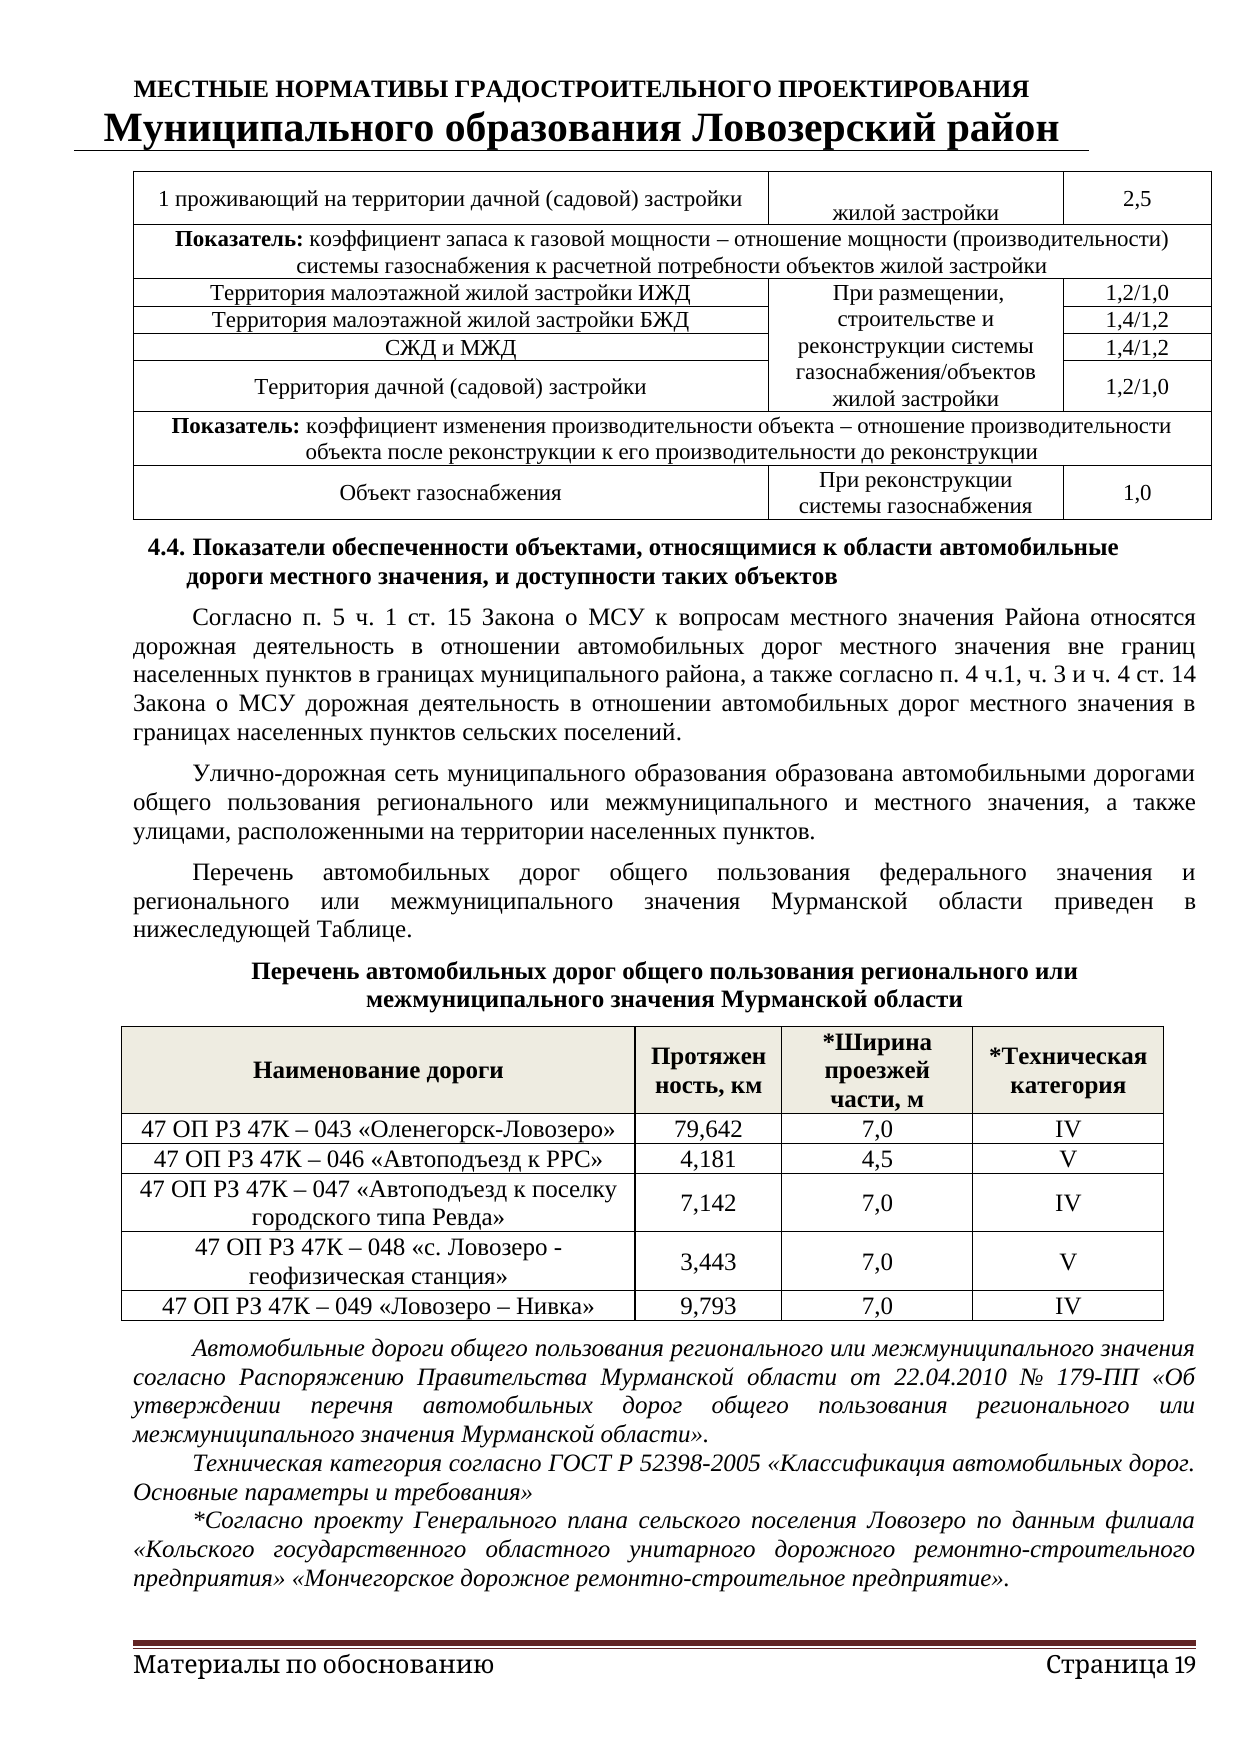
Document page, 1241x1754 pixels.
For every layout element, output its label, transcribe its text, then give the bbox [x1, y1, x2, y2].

table_cell V [973, 1232, 1163, 1290]
table_cell 7,0 [782, 1174, 972, 1231]
table_cell 1,2/1,0 [1064, 361, 1211, 411]
table_cell 79,642 [636, 1114, 781, 1143]
table_cell 7,0 [782, 1291, 972, 1319]
table_header *Ширина проезжей части, м [782, 1027, 972, 1113]
table_cell 1 проживающий на территории дачной (садовой) застройки [134, 172, 768, 224]
text Перечень автомобильных дорог общего пользования федерального значения и регионального или межмуниципального значения Мурманской области приведен в нижеследующей Таблице. [133, 857, 1196, 943]
text Автомобильные дороги общего пользования регионального или межмуниципального значения согласно Распоряжению Правительства Мурманской области от 22.04.2010 № 179-ПП «Об утверждении перечня автомобильных дорог общего пользования регионального или межмуниципального значения Мурманской области». [133, 1333, 1196, 1448]
table_cell 7,0 [782, 1114, 972, 1143]
table_cell 4,181 [636, 1144, 781, 1173]
table_cell 47 ОП РЗ 47К – 046 «Автоподъезд к РРС» [122, 1144, 634, 1173]
table_cell 47 ОП РЗ 47К – 049 «Ловозеро – Нивка» [122, 1291, 634, 1319]
text *Согласно проекту Генерального плана сельского поселения Ловозеро по данным филиала «Кольского государственного областного унитарного дорожного ремонтно-строительного предприятия» «Мончегорское дорожное ремонтно-строительное предприятие». [133, 1506, 1196, 1592]
table_cell 1,4/1,2 [1064, 334, 1211, 360]
table_cell V [973, 1144, 1163, 1173]
table_cell 47 ОП РЗ 47К – 047 «Автоподъезд к поселку городского типа Ревда» [122, 1174, 634, 1231]
text Техническая категория согласно ГОСТ Р 52398-2005 «Классификация автомобильных дорог. Основные параметры и требования» [133, 1448, 1196, 1506]
list Перечень автомобильных дорог общего пользования регионального или межмуниципального значения Мурманской области [133, 956, 1196, 1013]
table_header Протяженность, км [636, 1027, 781, 1113]
table_cell Показатель: коэффициент изменения производительности объекта – отношение производительности объекта после реконструкции к его производительности до реконструкции [134, 412, 1211, 465]
table_cell 1,2/1,0 [1064, 279, 1211, 306]
table_cell 3,443 [636, 1232, 781, 1290]
table_cell 7,0 [782, 1232, 972, 1290]
text Согласно п. 5 ч. 1 ст. 15 Закона о МСУ к вопросам местного значения Района относятся дорожная деятельность в отношении автомобильных дорог местного значения вне границ населенных пунктов в границах муниципального района, а также согласно п. 4 ч.1, ч. 3 и ч. 4 ст. 14 Закона о МСУ дорожная деятельность в отношении автомобильных дорог местного значения в границах населенных пунктов сельских поселений. [133, 602, 1196, 746]
table_cell Территория малоэтажной жилой застройки ИЖД [134, 279, 768, 306]
table_cell 4,5 [782, 1144, 972, 1173]
table_cell Территория дачной (садовой) застройки [134, 361, 768, 411]
table_header *Техническая категория [973, 1027, 1163, 1113]
table_cell 1,4/1,2 [1064, 307, 1211, 333]
table_cell 7,142 [636, 1174, 781, 1231]
text Улично-дорожная сеть муниципального образования образована автомобильными дорогами общего пользования регионального или межмуниципального и местного значения, а также улицами, расположенными на территории населенных пунктов. [133, 758, 1196, 844]
table_cell 2,5 [1064, 172, 1211, 224]
table_cell Объект газоснабжения [134, 466, 768, 518]
table_cell СЖД и МЖД [134, 334, 768, 360]
table_cell 9,793 [636, 1291, 781, 1319]
table_cell При реконструкции системы газоснабжения [769, 466, 1063, 518]
table_cell IV [973, 1174, 1163, 1231]
table_cell При размещении, строительстве и реконструкции системы газоснабжения/объектов жилой застройки [769, 279, 1063, 411]
table_cell Показатель: коэффициент запаса к газовой мощности – отношение мощности (производительности) системы газоснабжения к расчетной потребности объектов жилой застройки [134, 225, 1211, 278]
subtitle Показатели обеспеченности объектами, относящимися к области автомобильные дороги местного значения, и доступности таких объектов [148, 532, 1196, 589]
table_cell IV [973, 1114, 1163, 1143]
table_cell IV [973, 1291, 1163, 1319]
table_cell Территория малоэтажной жилой застройки БЖД [134, 307, 768, 333]
table_header Наименование дороги [122, 1027, 634, 1113]
table_cell 47 ОП РЗ 47К – 043 «Оленегорск-Ловозеро» [122, 1114, 634, 1143]
table_cell 1,0 [1064, 466, 1211, 518]
table_cell 47 ОП РЗ 47К – 048 «с. Ловозеро - геофизическая станция» [122, 1232, 634, 1290]
